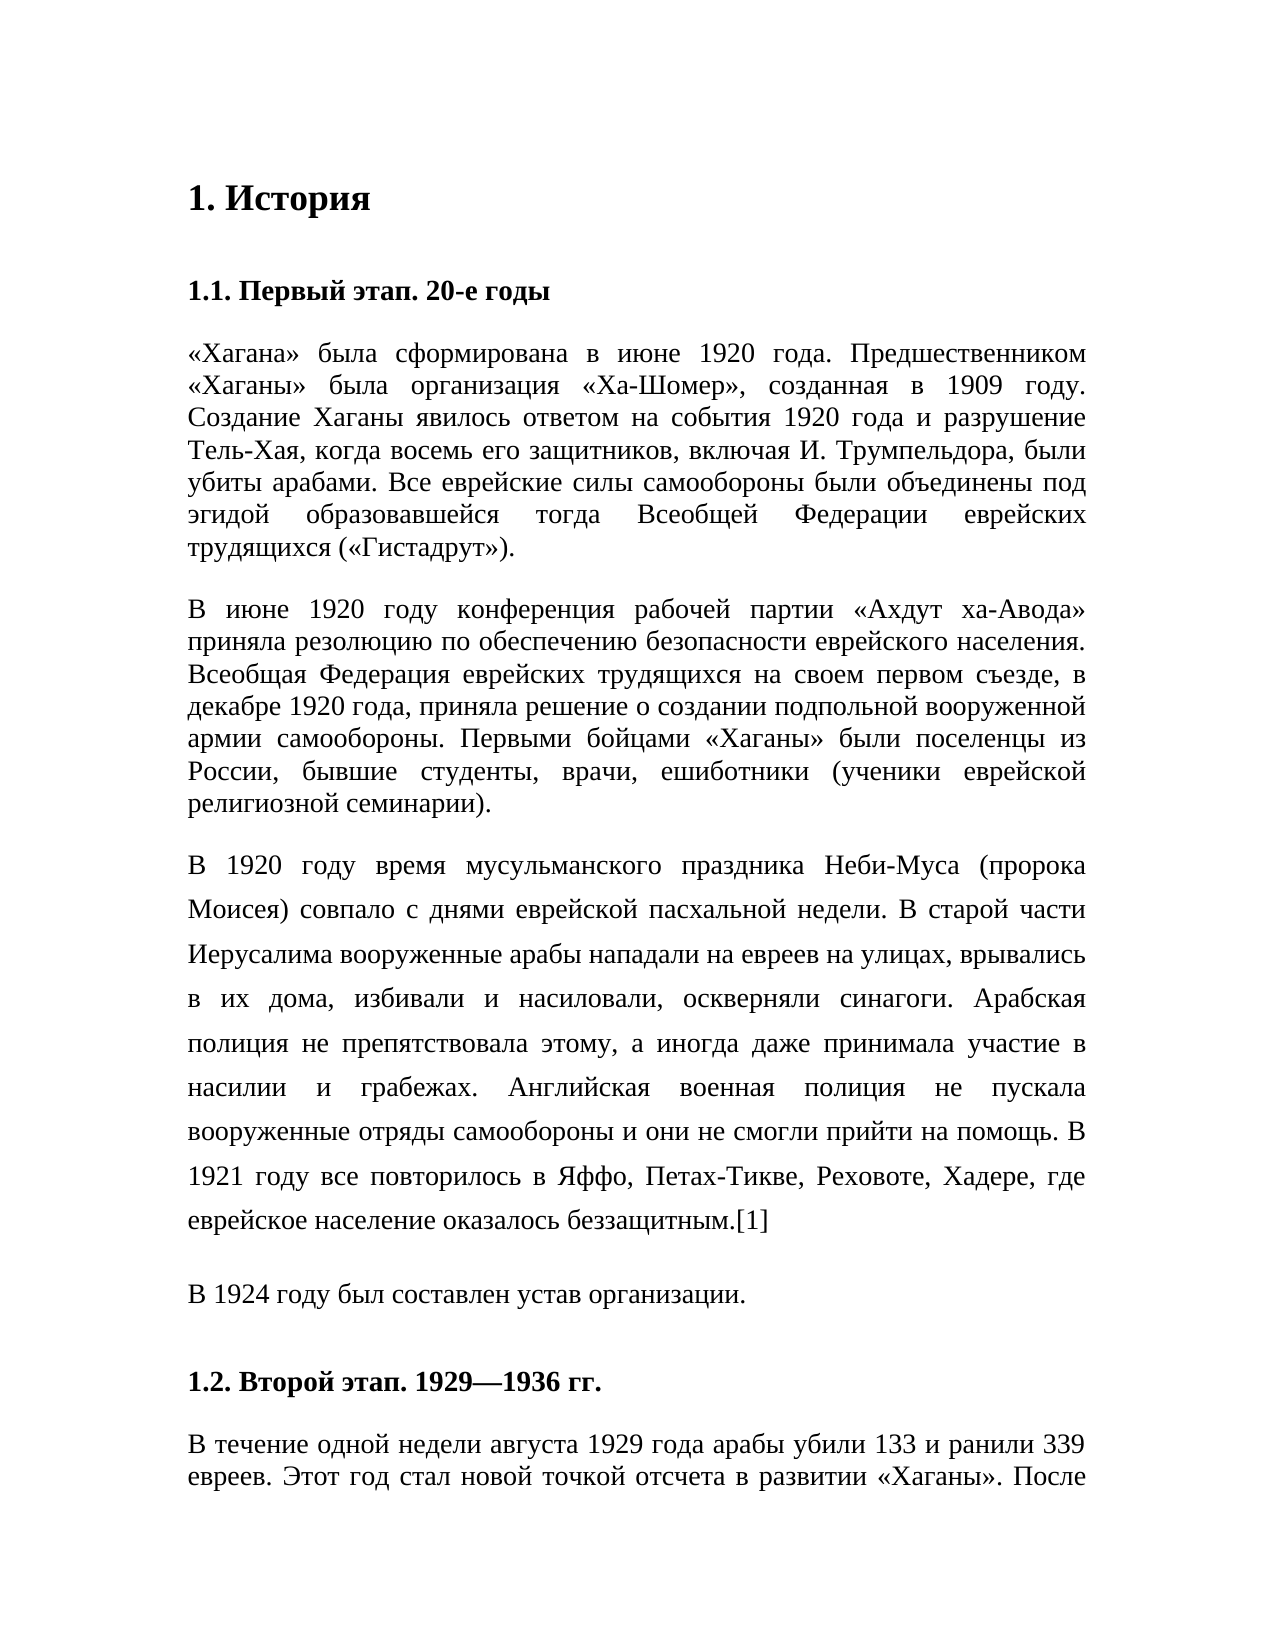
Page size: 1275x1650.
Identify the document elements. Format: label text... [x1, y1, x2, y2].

text В 1924 году был составлен устав организации. [187, 1277, 1087, 1309]
list 1.1. Первый этап. 20-е годы [187, 273, 1087, 306]
text В 1920 году время мусульманского праздника Неби-Муса (пророка Моисея) совпало с днями еврейской пасхальной недели. В старой части Иерусалима вооруженные арабы нападали на евреев на улицах, врывались в их дома, избивали и насиловали, оскверняли синагоги. Арабская полиция не препятствовала этому, а иногда даже принимала участие в насилии и грабежах. Английская военная полиция не пускала вооруженные отряды самообороны и они не смогли прийти на помощь. В 1921 году все повторилось в Яффо, Петах-Тикве, Реховоте, Хадере, где еврейское население оказалось беззащитным.[1] [187, 848, 1087, 1247]
list 1.2. Второй этап. 1929—1936 гг. [187, 1364, 1087, 1397]
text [187, 1427, 1087, 1492]
text В июне 1920 году конференция рабочей партии «Ахдут ха-Авода» приняла резолюцию по обеспечению безопасности еврейского населения. Всеобщая Федерация еврейских трудящихся на своем первом съезде, в декабре 1920 года, приняла решение о создании подпольной вооруженной армии самообороны. Первыми бойцами «Хаганы» были поселенцы из России, бывшие студенты, врачи, ешиботники (ученики еврейской религиозной семинарии). [187, 592, 1087, 819]
text «Хагана» была сформирована в июне 1920 года. Предшественником «Хаганы» была организация «Ха-Шомер», созданная в 1909 году. Создание Хаганы явилось ответом на события 1920 года и разрушение Тель-Хая, когда восемь его защитников, включая И. Трумпельдора, были убиты арабами. Все еврейские силы самообороны были объединены под эгидой образовавшейся тогда Всеобщей Федерации еврейских трудящихся («Гистадрут»). [187, 336, 1087, 562]
list 1. История [187, 175, 1087, 218]
